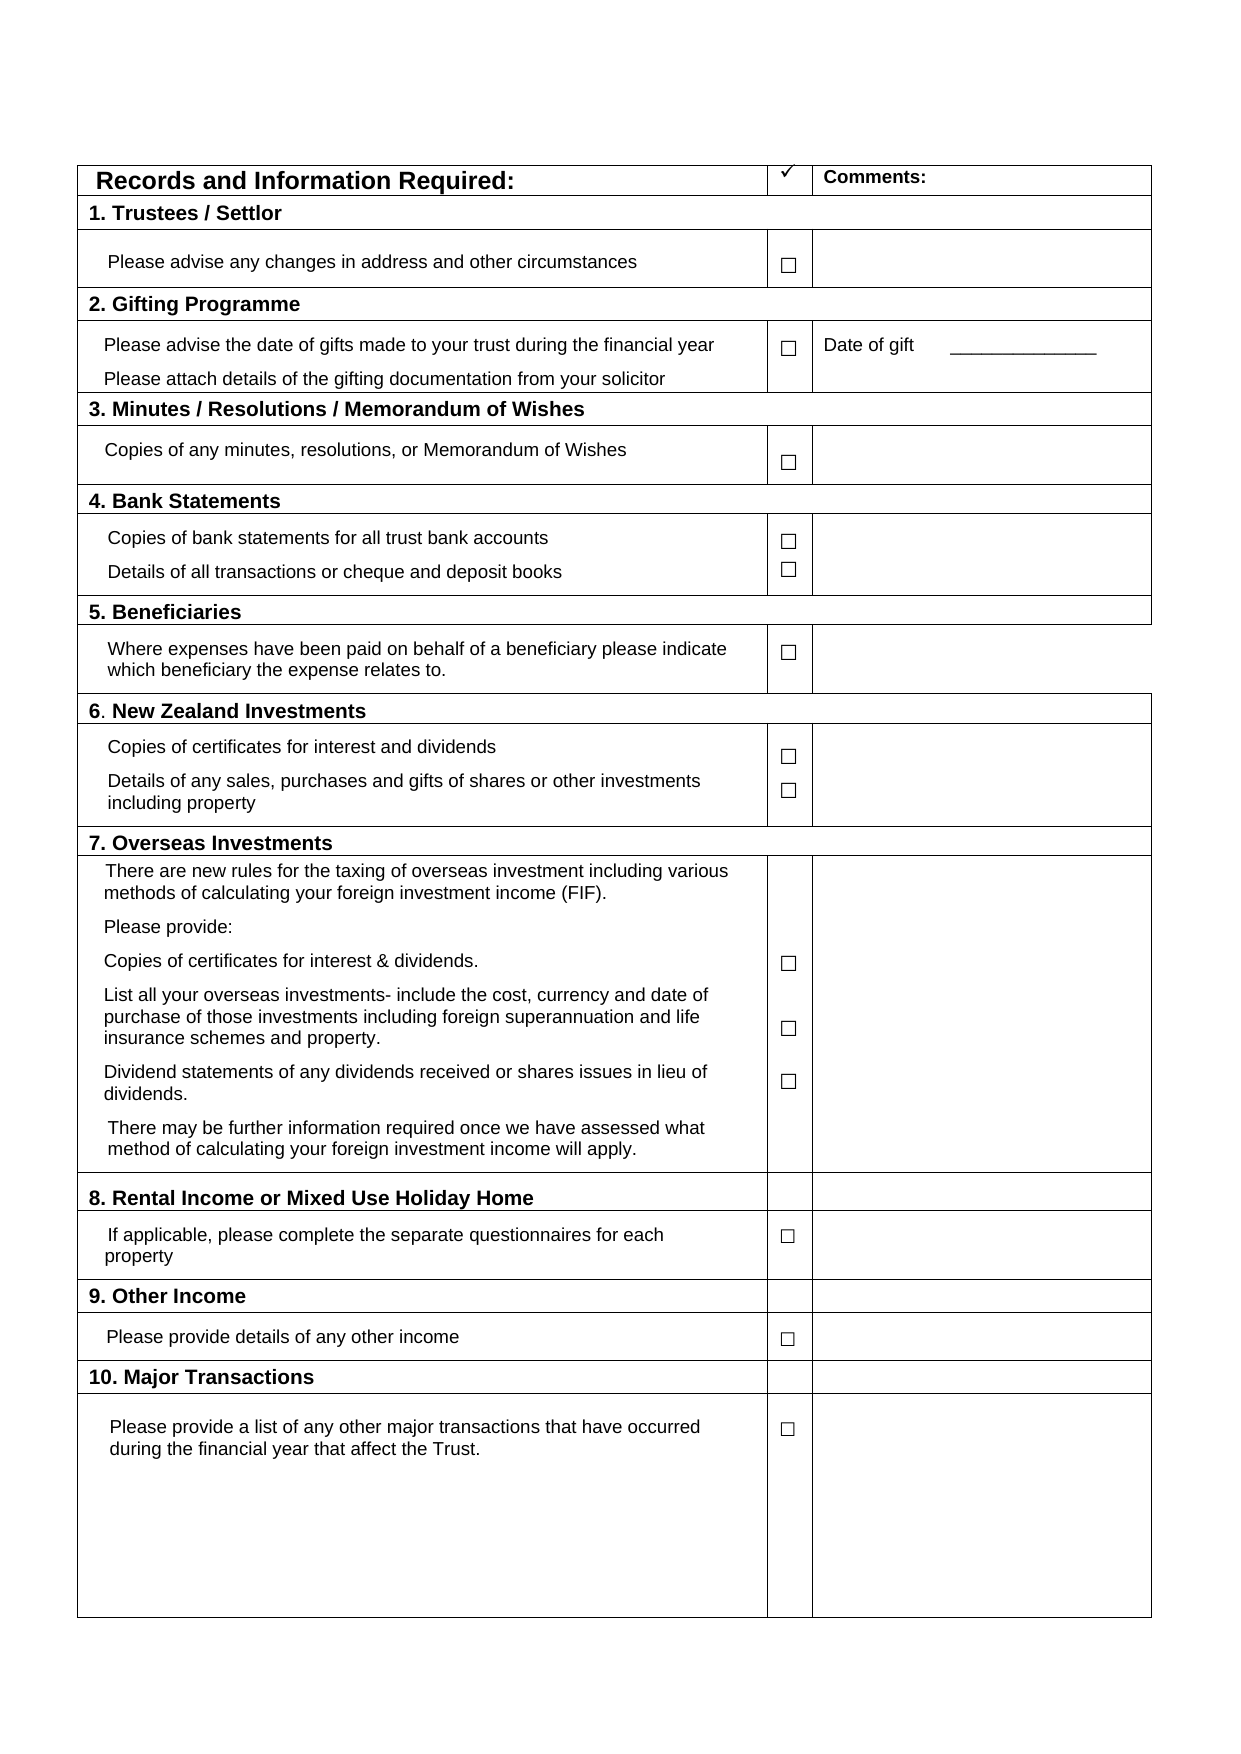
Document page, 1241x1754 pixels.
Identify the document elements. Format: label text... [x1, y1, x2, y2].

table_cell Please provide a list of any other major transactions that have occurred during the financial year that affect the Trust. [78, 1394, 767, 1617]
table_cell [768, 230, 812, 287]
table_header Comments: [813, 166, 1151, 195]
table_cell 7. Overseas Investments [78, 827, 1151, 855]
table_cell [813, 1211, 1151, 1279]
table_cell [768, 1361, 812, 1393]
table_cell [813, 514, 1151, 595]
table_cell 10. Major Transactions [78, 1361, 767, 1393]
table_cell 2. Gifting Programme [78, 288, 1151, 320]
table_cell If applicable, please complete the separate questionnaires for each property [78, 1211, 767, 1279]
table_header Records and Information Required: [78, 166, 767, 195]
table_cell [813, 426, 1151, 484]
table_cell 9. Other Income [78, 1280, 767, 1312]
table_cell [768, 724, 812, 826]
table_cell [768, 625, 812, 693]
table_cell [813, 1361, 1151, 1393]
table_cell [813, 856, 1151, 1172]
table_cell [768, 321, 812, 392]
table_cell 4. Bank Statements [78, 485, 1151, 513]
table_cell 5. Beneficiaries [78, 596, 1151, 624]
table_cell Copies of bank statements for all trust bank accounts Details of all transactions or cheque and deposit books [78, 514, 767, 595]
table_cell [768, 1394, 812, 1617]
table_cell [813, 724, 1151, 826]
table_cell [768, 856, 812, 1172]
table_cell [813, 1173, 1151, 1210]
table_cell Copies of any minutes, resolutions, or Memorandum of Wishes [78, 426, 767, 484]
table_cell [813, 230, 1151, 287]
table_cell [768, 1173, 812, 1210]
table_cell [768, 426, 812, 484]
table_cell 3. Minutes / Resolutions / Memorandum of Wishes [78, 393, 1151, 425]
table_cell [813, 1394, 1151, 1617]
table_cell 6. Investments [78, 694, 1151, 722]
table_cell Please advise any changes in address and other circumstances [78, 230, 767, 287]
table_cell Date of gift ______________ [813, 321, 1151, 392]
table_cell [768, 1280, 812, 1312]
table_cell [813, 1280, 1151, 1312]
table_cell Where expenses have been paid on behalf of a beneficiary please indicate which beneficiary the expense relates to. [78, 625, 767, 693]
table_header [768, 166, 812, 195]
table_cell There are new rules for the taxing of overseas investment including various methods of calculating your foreign investment income (FIF). Please provide: Copies of certificates for interest & dividends. List all your overseas investments- include the cost, currency and date of purchase of those investments including foreign superannuation and life insurance schemes and property. Dividend statements of any dividends received or shares issues in lieu of dividends. There may be further information required once we have assessed what method of calculating your foreign investment income will apply. [78, 856, 767, 1172]
table_cell Please advise the date of gifts made to your trust during the financial year Please attach details of the gifting documentation from your solicitor [78, 321, 767, 392]
table_cell Copies of certificates for interest and dividends Details of any sales, purchases and gifts of shares or other investments including property [78, 724, 767, 826]
table_cell [813, 1313, 1151, 1360]
table_cell Please provide details of any other income [78, 1313, 767, 1360]
table_cell [768, 514, 812, 595]
table_cell 1. Trustees / Settlor [78, 196, 1151, 228]
table_cell 8. Rental Income or Mixed Use Holiday Home [78, 1173, 767, 1210]
